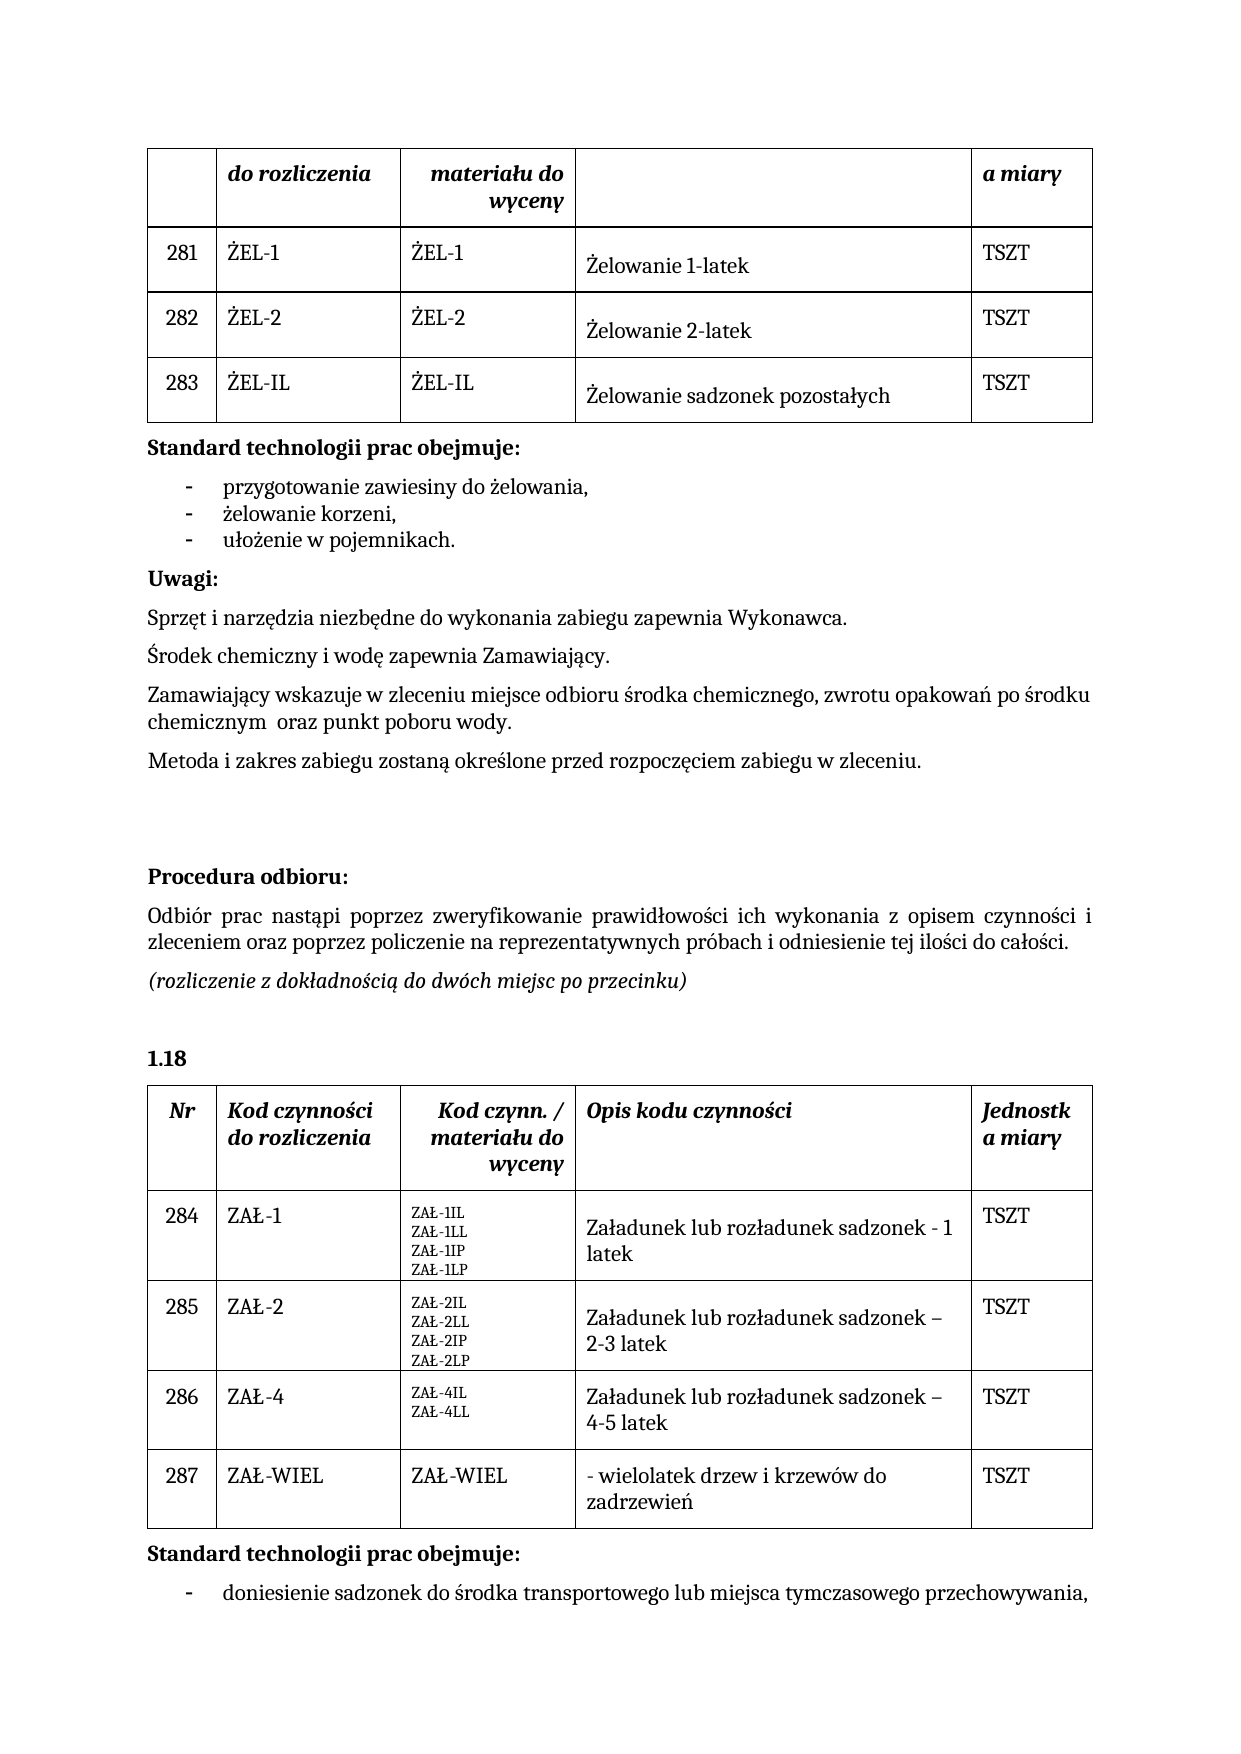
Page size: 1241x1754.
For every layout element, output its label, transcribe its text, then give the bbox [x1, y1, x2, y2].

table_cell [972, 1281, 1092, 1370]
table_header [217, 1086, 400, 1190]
text Standard technologii prac obejmuje: [148, 1541, 1093, 1567]
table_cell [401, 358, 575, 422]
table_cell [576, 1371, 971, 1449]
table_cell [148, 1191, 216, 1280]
text Standard technologii prac obejmuje: [148, 435, 1093, 462]
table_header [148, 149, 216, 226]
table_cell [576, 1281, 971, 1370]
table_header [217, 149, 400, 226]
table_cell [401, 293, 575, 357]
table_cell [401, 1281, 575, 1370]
text 1.18 [148, 1046, 1093, 1072]
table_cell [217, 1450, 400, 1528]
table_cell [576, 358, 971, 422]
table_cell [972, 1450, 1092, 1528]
text Sprzęt i narzędzia niezbędne do wykonania zabiegu zapewnia Wykonawca. [148, 604, 1093, 631]
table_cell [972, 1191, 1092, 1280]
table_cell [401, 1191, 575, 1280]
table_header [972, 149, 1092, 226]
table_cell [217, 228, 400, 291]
text Odbiór prac nastąpi poprzez zweryfikowanie prawidłowości ich wykonania z opisem czynności i zleceniem oraz poprzez policzenie na reprezentatywnych próbach i odniesienie tej ilości do całości. [148, 903, 1093, 956]
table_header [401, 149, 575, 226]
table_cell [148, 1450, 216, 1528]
list przygotowanie zawiesiny do żelowania, [185, 474, 1093, 500]
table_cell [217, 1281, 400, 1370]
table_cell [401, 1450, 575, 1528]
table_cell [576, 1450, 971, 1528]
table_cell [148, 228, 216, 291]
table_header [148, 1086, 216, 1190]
text Zamawiający wskazuje w zleceniu miejsce odbioru środka chemicznego, zwrotu opakowań po środku chemicznym oraz punkt poboru wody. [148, 682, 1093, 735]
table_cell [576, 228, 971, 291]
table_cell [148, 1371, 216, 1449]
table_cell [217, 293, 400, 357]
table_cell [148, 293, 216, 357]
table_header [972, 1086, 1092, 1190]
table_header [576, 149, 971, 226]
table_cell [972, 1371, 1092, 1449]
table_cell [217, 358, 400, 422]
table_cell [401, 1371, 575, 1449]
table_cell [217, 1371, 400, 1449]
list ułożenie w pojemnikach. [185, 527, 1093, 553]
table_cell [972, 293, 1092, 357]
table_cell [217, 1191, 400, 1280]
list doniesienie sadzonek do środka transportowego lub miejsca tymczasowego przechowywania, [185, 1580, 1093, 1606]
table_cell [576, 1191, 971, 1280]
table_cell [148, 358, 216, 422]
text Metoda i zakres zabiegu zostaną określone przed rozpoczęciem zabiegu w zleceniu. [148, 747, 1093, 774]
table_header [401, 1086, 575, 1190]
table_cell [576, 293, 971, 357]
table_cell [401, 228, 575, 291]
list żelowanie korzeni, [185, 500, 1093, 527]
text Środek chemiczny i wodę zapewnia Zamawiający. [148, 643, 1093, 670]
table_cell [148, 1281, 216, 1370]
text Uwagi: [148, 566, 1093, 592]
text Procedura odbioru: [148, 864, 1093, 890]
text (rozliczenie z dokładnością do dwóch miejsc po przecinku) [148, 968, 1093, 994]
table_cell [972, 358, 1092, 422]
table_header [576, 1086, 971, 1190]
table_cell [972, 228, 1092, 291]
